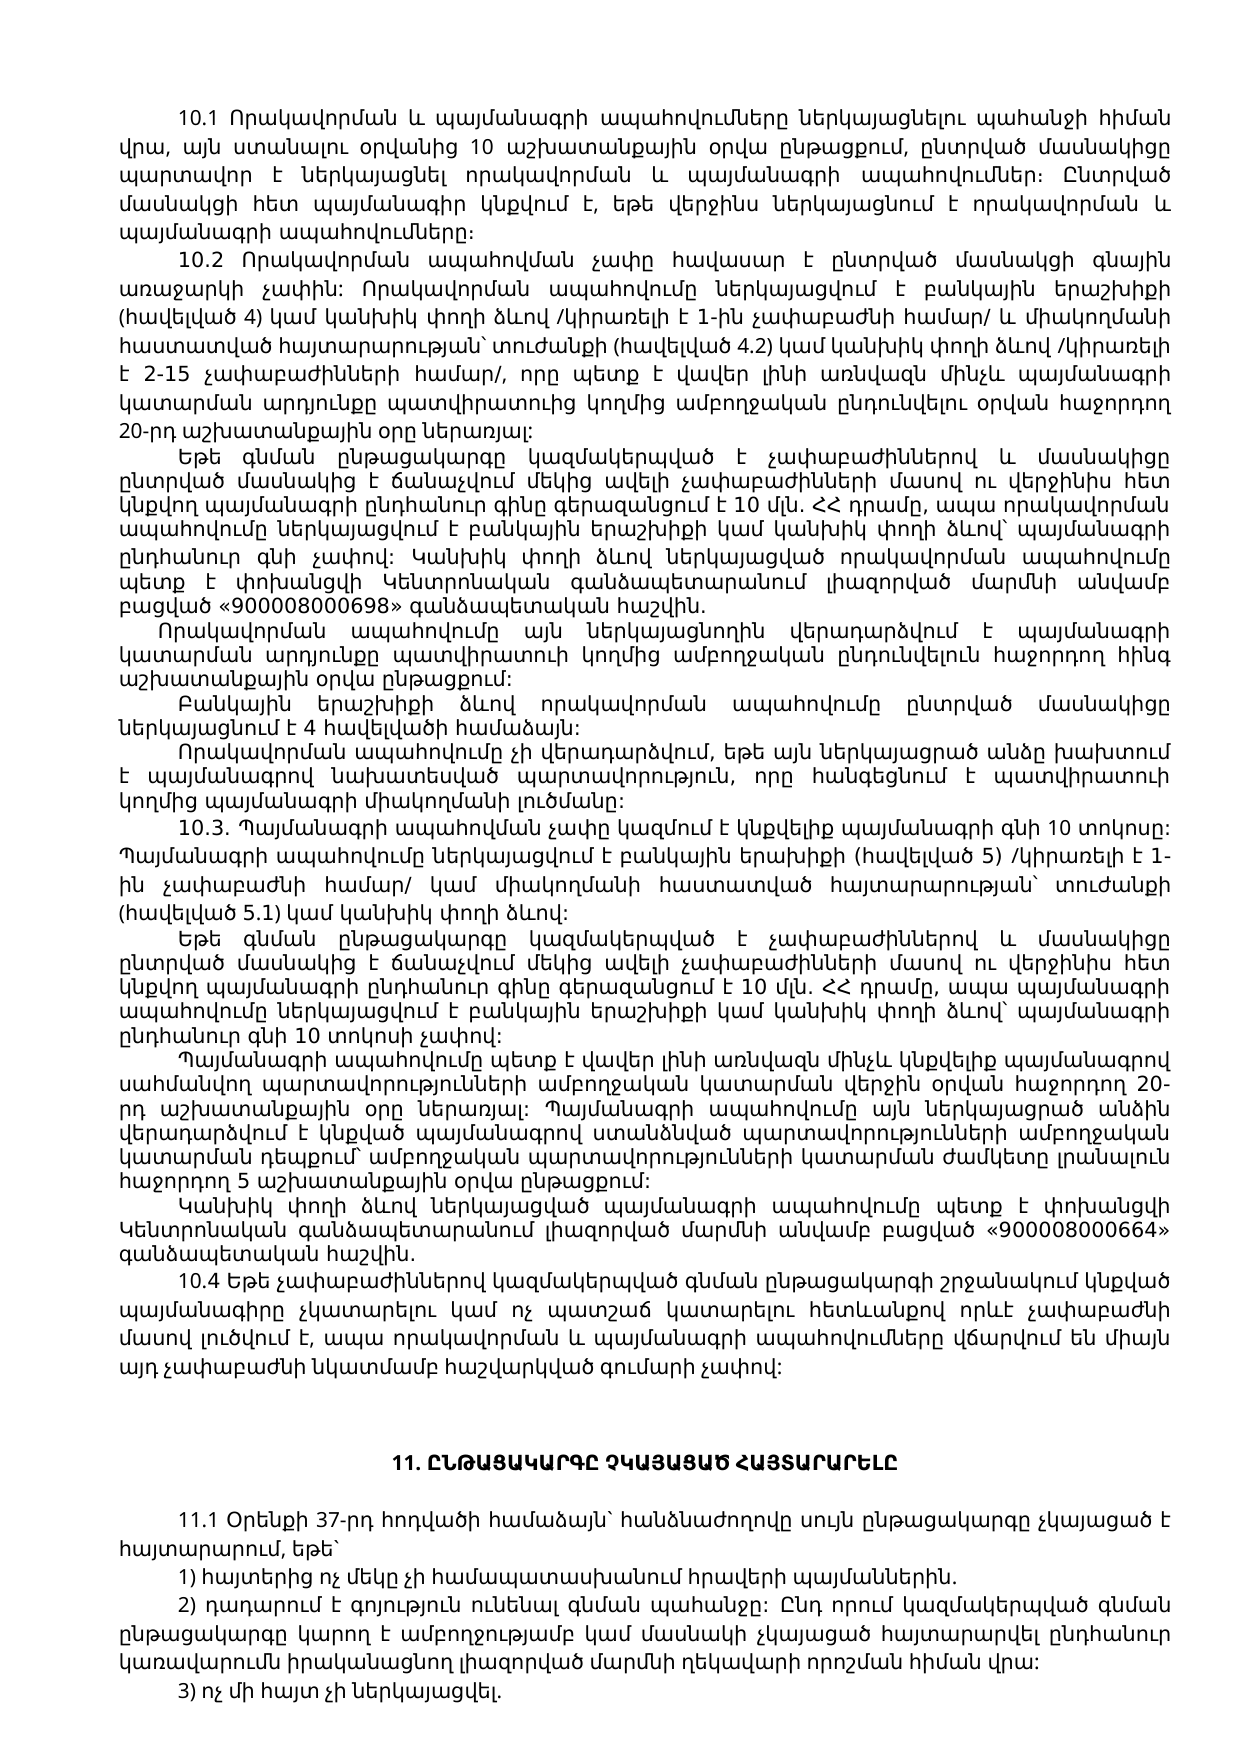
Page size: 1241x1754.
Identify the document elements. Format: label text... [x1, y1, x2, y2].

text Բանկային երաշխիքի ձևով որակավորման ապահովումը ընտրված մասնակիցը ներկայացնում է 4 հավելվածի համաձայն: [118, 692, 1171, 740]
text 10.3. Պայմանագրի ապահովման չափը կազմում է կնքվելիք պայմանագրի գնի 10 տոկոսը: Պայմանագրի ապահովումը ներկայացվում է բանկային երախիքի (հավելված 5) /կիրառելի է 1-ին չափաբաժնի համար/ կամ միակողմանի հաստատված հայտարարության՝ տուժանքի (հավելված 5.1) կամ կանխիկ փողի ձևով: [118, 813, 1171, 927]
text 1) հայտերից ոչ մեկը չի համապատասխանում հրավերի պայմաններին. [118, 1562, 1171, 1591]
text 3) ոչ մի հայտ չի ներկայացվել. [118, 1676, 1171, 1704]
text Որակավորման ապահովումը չի վերադարձվում, եթե այն ներկայացրած անձը խախտում է պայմանագրով նախատեսված պարտավորություն, որը հանգեցնում է պատվիրատուի կողմից պայմանագրի միակողմանի լուծմանը: [118, 740, 1171, 813]
text Կանխիկ փողի ձևով ներկայացված պայմանագրի ապահովումը պետք է փոխանցվի Կենտրոնական գանձապետարանում լիազորված մարմնի անվամբ բացված «900008000664» գանձապետական հաշվին. [118, 1194, 1171, 1266]
text Եթե գնման ընթացակարգը կազմակերպված է չափաբաժիններով և մասնակիցը ընտրված մասնակից է ճանաչվում մեկից ավելի չափաբաժինների մասով ու վերջինիս հետ կնքվող պայմանագրի ընդհանուր գինը գերազանցում է 10 մլն. ՀՀ դրամը, ապա որակավորման ապահովումը ներկայացվում է բանկային երաշխիքի կամ կանխիկ փողի ձևով՝ պայմանագրի ընդհանուր գնի չափով: Կանխիկ փողի ձևով ներկայացված որակավորման ապահովումը պետք է փոխանցվի Կենտրոնական գանձապետարանում լիազորված մարմնի անվամբ բացված «900008000698» գանձապետական հաշվին. [118, 445, 1171, 619]
text Պայմանագրի ապահովումը պետք է վավեր լինի առնվազն մինչև կնքվելիք պայմանագրով սահմանվող պարտավորությունների ամբողջական կատարման վերջին օրվան հաջորդող 20-րդ աշխատանքային օրը ներառյալ: Պայմանագրի ապահովումը այն ներկայացրած անձին վերադարձվում է կնքված պայմանագրով ստանձնված պարտավորությունների ամբողջական կատարման դեպքում՝ ամբողջական պարտավորությունների կատարման ժամկետը լրանալուն հաջորդող 5 աշխատանքային օրվա ընթացքում: [118, 1048, 1171, 1194]
text 10.4 Եթե չափաբաժիններով կազմակերպված գնման ընթացակարգի շրջանակում կնքված պայմանագիրը չկատարելու կամ ոչ պատշաճ կատարելու հետևանքով որևէ չափաբաժնի մասով լուծվում է, ապա որակավորման և պայմանագրի ապահովումները վճարվում են միայն այդ չափաբաժնի նկատմամբ հաշվարկված գումարի չափով: [118, 1266, 1171, 1380]
text Որակավորման ապահովումը այն ներկայացնողին վերադարձվում է պայմանագրի կատարման արդյունքը պատվիրատուի կողմից ամբողջական ընդունվելուն հաջորդող հինգ աշխատանքային օրվա ընթացքում: [118, 619, 1171, 692]
text 10.2 Որակավորման ապահովման չափը հավասար է ընտրված մասնակցի գնային առաջարկի չափին: Որակավորման ապահովումը ներկայացվում է բանկային երաշխիքի (հավելված 4) կամ կանխիկ փողի ձևով /կիրառելի է 1-ին չափաբաժնի համար/ և միակողմանի հաստատված հայտարարության՝ տուժանքի (հավելված 4.2) կամ կանխիկ փողի ձևով /կիրառելի է 2-15 չափաբաժինների համար/, որը պետք է վավեր լինի առնվազն մինչև պայմանագրի կատարման արդյունքը պատվիրատուից կողմից ամբողջական ընդունվելու օրվան հաջորդող 20-րդ աշխատանքային օրը ներառյալ: [118, 246, 1171, 445]
text 2) դադարում է գոյություն ունենալ գնման պահանջը: Ընդ որում կազմակերպված գնման ընթացակարգը կարող է ամբողջությամբ կամ մասնակի չկայացած հայտարարվել ընդհանուր կառավարումն իրականացնող լիազորված մարմնի ղեկավարի որոշման հիման վրա: [118, 1591, 1171, 1676]
text 11. ԸՆԹԱՑԱԿԱՐԳԸ ՉԿԱՅԱՑԱԾ ՀԱՅՏԱՐԱՐԵԼԸ [118, 1448, 1171, 1477]
text 10.1 Որակավորման և պայմանագրի ապահովումները ներկայացնելու պահանջի հիման վրա, այն ստանալու օրվանից 10 աշխատանքային օրվա ընթացքում, ընտրված մասնակիցը պարտավոր է ներկայացնել որակավորման և պայմանագրի ապահովումներ։ Ընտրված մասնակցի հետ պայմանագիր կնքվում է, եթե վերջինս ներկայացնում է որակավորման և պայմանագրի ապահովումները։ [118, 103, 1171, 246]
text Եթե գնման ընթացակարգը կազմակերպված է չափաբաժիններով և մասնակիցը ընտրված մասնակից է ճանաչվում մեկից ավելի չափաբաժինների մասով ու վերջինիս հետ կնքվող պայմանագրի ընդհանուր գինը գերազանցում է 10 մլն. ՀՀ դրամը, ապա պայմանագրի ապահովումը ներկայացվում է բանկային երաշխիքի կամ կանխիկ փողի ձևով՝ պայմանագրի ընդհանուր գնի 10 տոկոսի չափով: [118, 927, 1171, 1048]
text 11.1 Օրենքի 37-րդ հոդվածի համաձայն` հանձնաժողովը սույն ընթացակարգը չկայացած է հայտարարում, եթե` [118, 1505, 1171, 1562]
